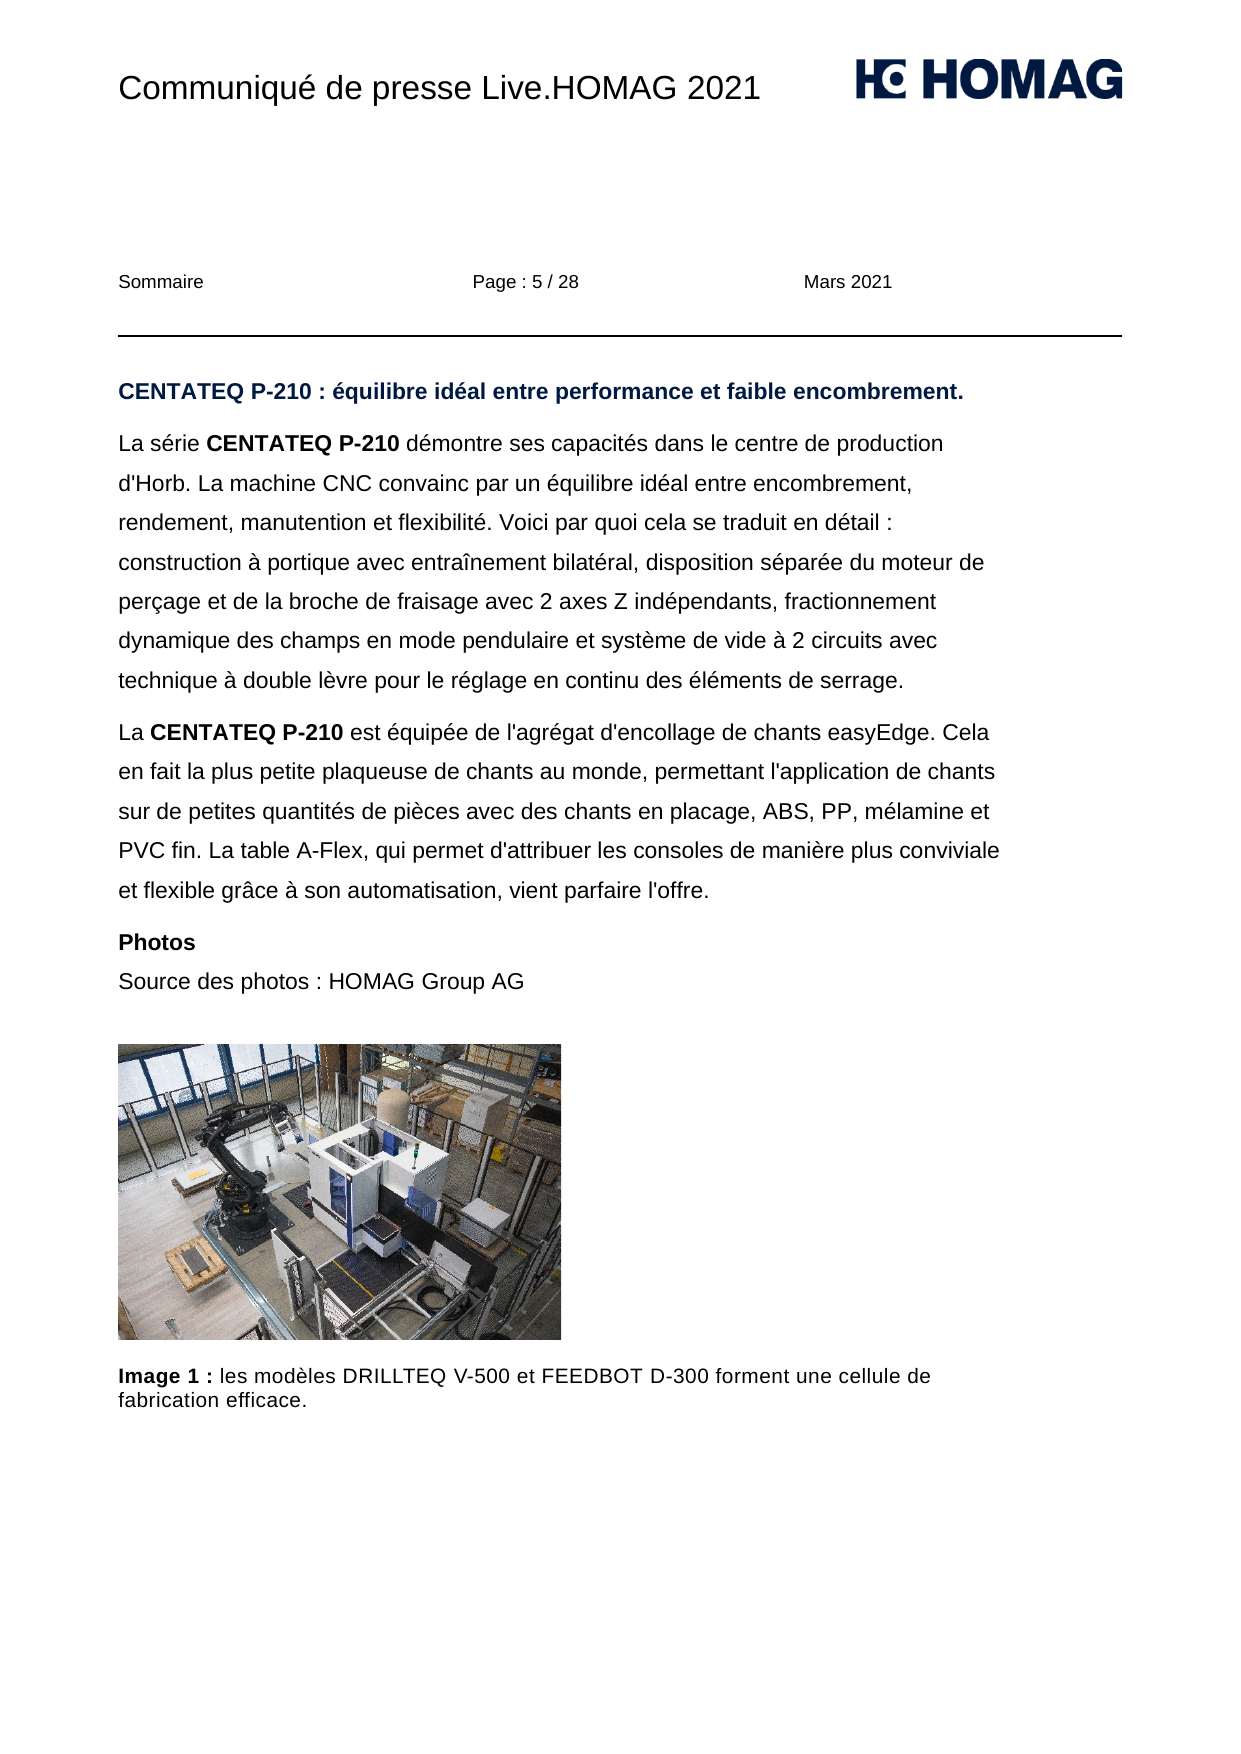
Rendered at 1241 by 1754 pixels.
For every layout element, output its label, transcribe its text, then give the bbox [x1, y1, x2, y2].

picture [118, 1044, 562, 1340]
title Image 1 : les modèles DRILLTEQ V-500 et FEEDBOT D-300 forment une cellule de fabrication efficace. [118, 1363, 945, 1411]
text Photos Source des photos : HOMAG Group AG [118, 929, 1004, 994]
subtitle CENTATEQ P-210 : équilibre idéal entre performance et faible encombrement. [118, 378, 1004, 404]
picture [856, 59, 1123, 99]
text La CENTATEQ P-210 est équipée de l'agrégat d'encollage de chants easyEdge. Cela en fait la plus petite plaqueuse de chants au monde, permettant l'application de chants sur de petites quantités de pièces avec des chants en placage, ABS, PP, mélamine et PVC fin. La table A-Flex, qui permet d'attribuer les consoles de manière plus conviviale et flexible grâce à son automatisation, vient parfaire l'offre. [118, 719, 1004, 903]
text La série CENTATEQ P-210 démontre ses capacités dans le centre de production d'Horb. La machine CNC convainc par un équilibre idéal entre encombrement, rendement, manutention et flexibilité. Voici par quoi cela se traduit en détail : construction à portique avec entraînement bilatéral, disposition séparée du moteur de perçage et de la broche de fraisage avec 2 axes Z indépendants, fractionnement dynamique des champs en mode pendulaire et système de vide à 2 circuits avec technique à double lèvre pour le réglage en continu des éléments de serrage. [118, 430, 1004, 693]
